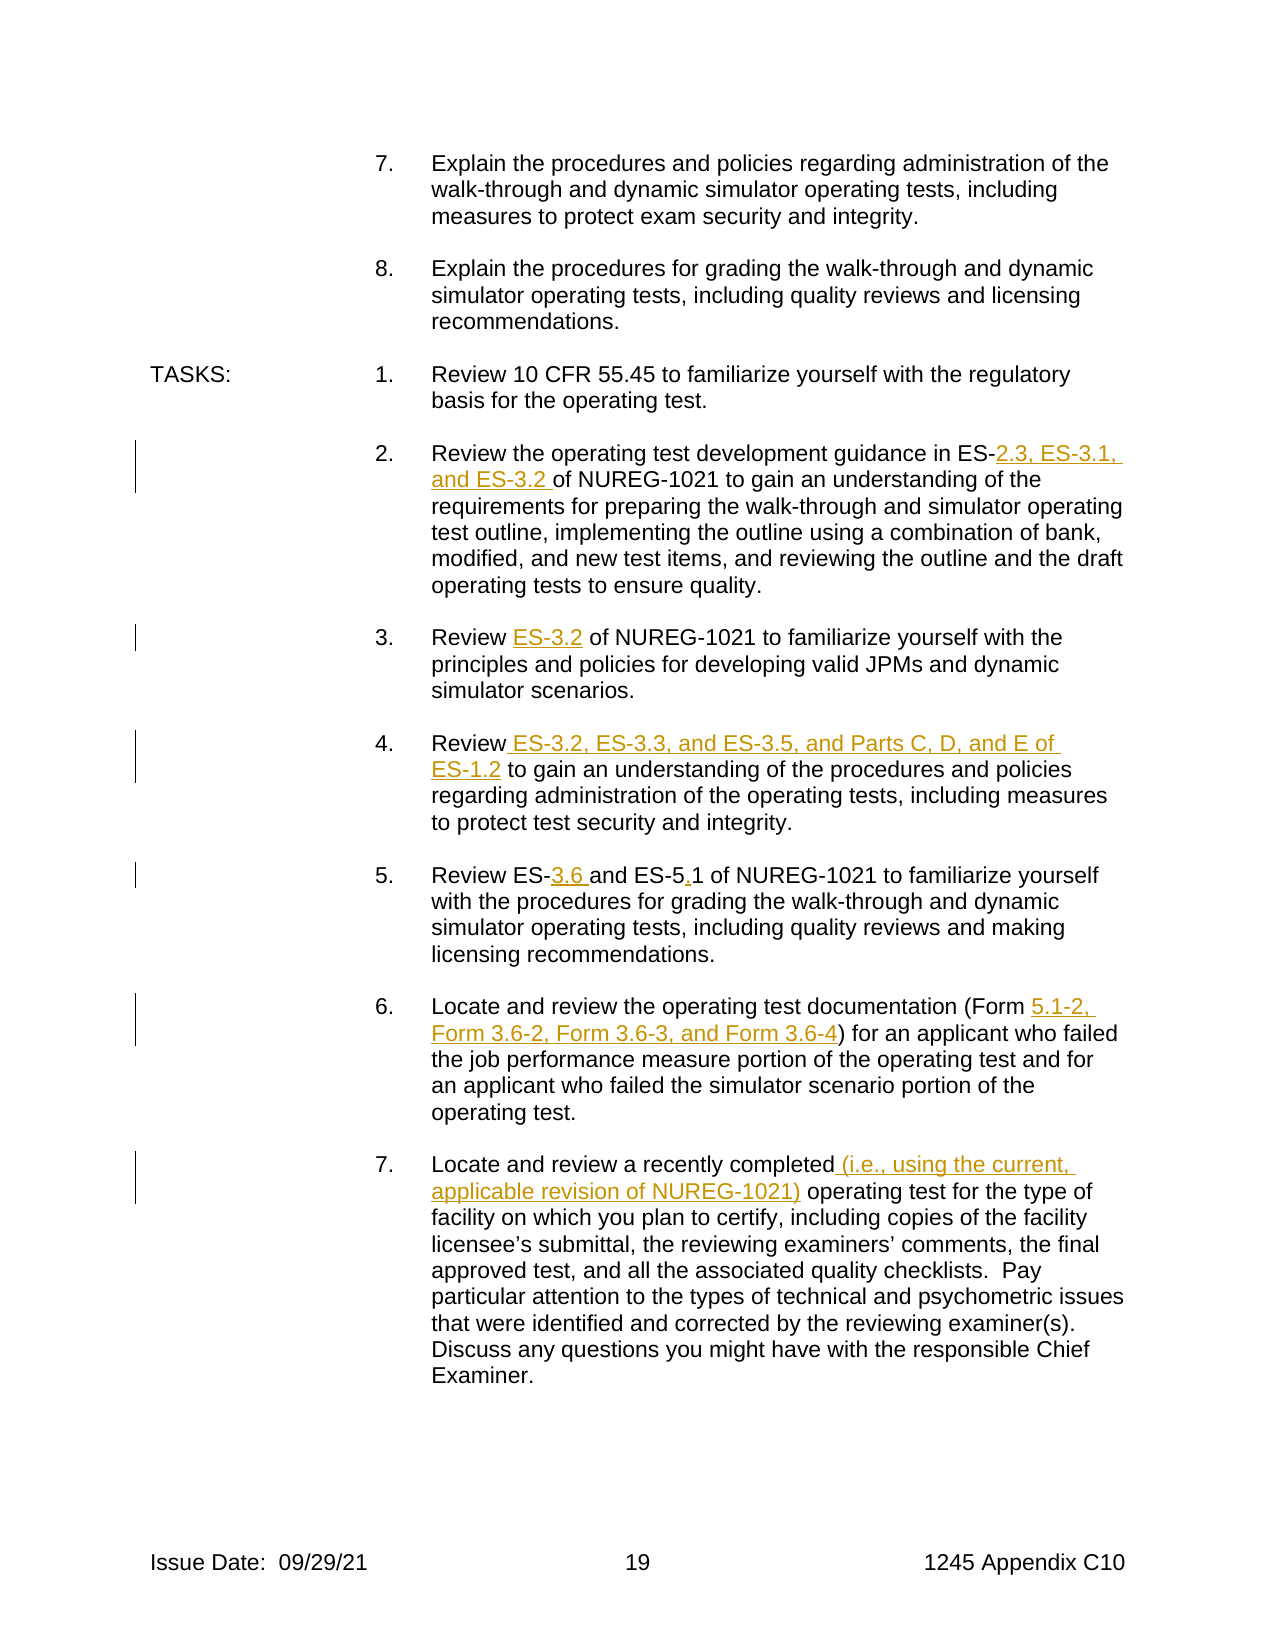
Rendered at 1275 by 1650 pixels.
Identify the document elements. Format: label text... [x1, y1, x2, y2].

list Locate and review the operating test documentation (Form ) for an applicant who failed the job performance measure portion of the operating test and for an applicant who failed the simulator scenario portion of the operating test. [375, 993, 1125, 1125]
list Locate and review a recently completed operating test for the type of facility on which you plan to certify, including copies of the facility licensee’s submittal, the reviewing examiners’ comments, the final approved test, and all the associated quality checklists. Pay particular attention to the types of technical and psychometric issues that were identified and corrected by the reviewing examiner(s). Discuss any questions you might have with the responsible Chief Examiner. [375, 1151, 1125, 1389]
list Review to gain an understanding of the procedures and policies regarding administration of the operating tests, including measures to protect test security and integrity. [375, 730, 1125, 835]
list Review the operating test development guidance in ES-of NUREG-1021 to gain an understanding of the requirements for preparing the walk-through and simulator operating test outline, implementing the outline using a combination of bank, modified, and new test items, and reviewing the outline and the draft operating tests to ensure quality. [375, 440, 1125, 598]
list Review of NUREG-1021 to familiarize yourself with the principles and policies for developing valid JPMs and dynamic simulator scenarios. [375, 624, 1125, 703]
list Explain the procedures and policies regarding administration of the walk-through and dynamic simulator operating tests, including measures to protect exam security and integrity. [375, 150, 1125, 229]
list Explain the procedures for grading the walk-through and dynamic simulator operating tests, including quality reviews and licensing recommendations. [375, 255, 1125, 334]
text TASKS: 1. Review 10 CFR 55.45 to familiarize yourself with the regulatory basis for the operating test. [150, 361, 1125, 413]
list Review ES-and ES-51 of NUREG-1021 to familiarize yourself with the procedures for grading the walk-through and dynamic simulator operating tests, including quality reviews and making licensing recommendations. [375, 862, 1125, 967]
